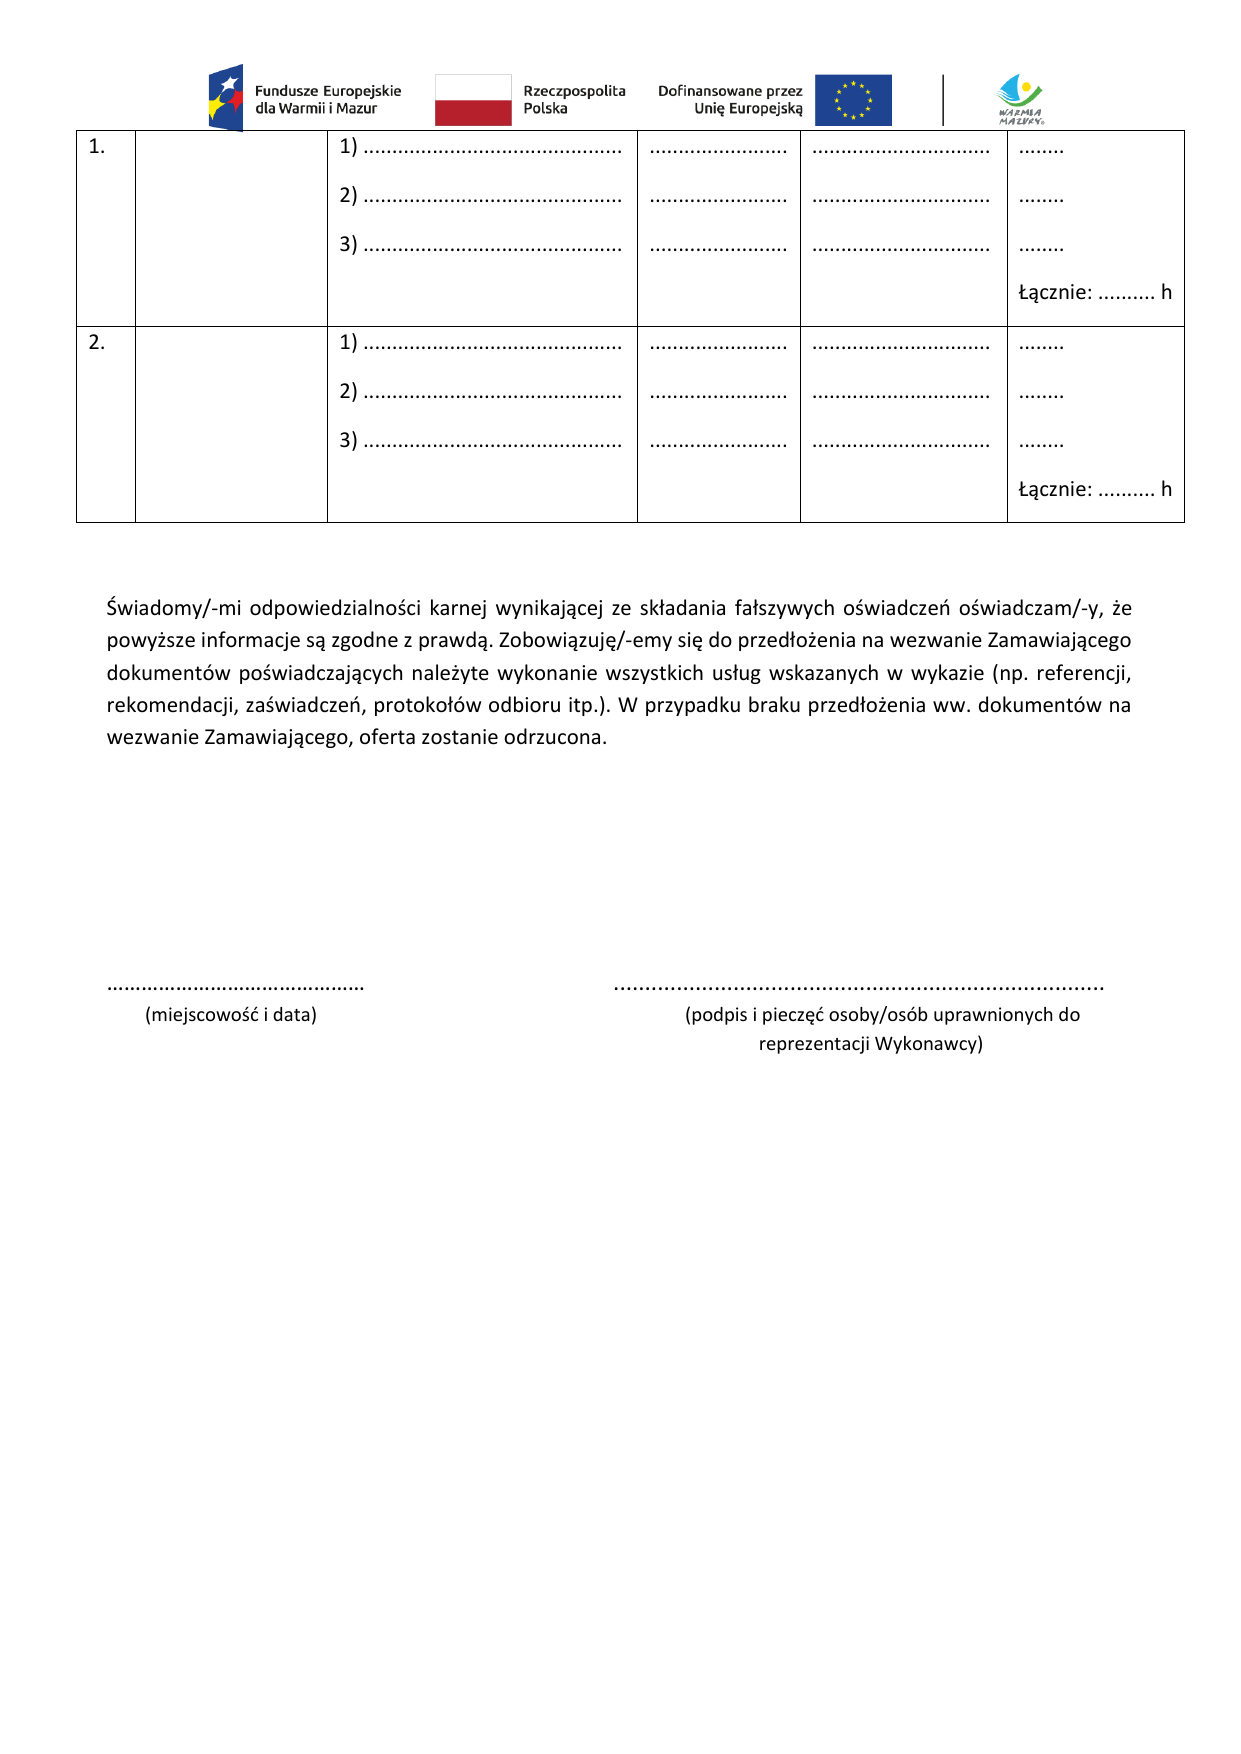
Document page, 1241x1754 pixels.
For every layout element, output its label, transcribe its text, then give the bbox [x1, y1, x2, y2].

table_cell 2. [77, 327, 135, 522]
table_cell [136, 131, 327, 326]
table_cell ........ ........ ........ Łącznie: .......... h [1008, 327, 1184, 522]
table_cell ........ ........ ........ Łącznie: .......... h [1008, 131, 1184, 326]
text ……………………………………… .............................................................................. [106, 966, 1134, 997]
text (miejscowość i data) (podpis i pieczęć osoby/osób uprawnionych do reprezentacji Wykonawcy) [92, 1001, 1134, 1056]
table_cell [136, 327, 327, 522]
table_cell 1) ............................................. 2) ............................................. 3) ............................................. [328, 327, 637, 522]
table_cell ............................... ............................... ............................... [801, 327, 1007, 522]
table_cell 1. [77, 131, 135, 326]
table_cell ........................ ........................ ........................ [638, 131, 800, 326]
table_cell ............................... ............................... ............................... [801, 131, 1007, 326]
picture [192, 46, 1138, 130]
text Świadomy/-mi odpowiedzialności karnej wynikającej ze składania fałszywych oświadczeń oświadczam/-y, że powyższe informacje są zgodne z prawdą. Zobowiązuję/-emy się do przedłożenia na wezwanie Zamawiającego dokumentów poświadczających należyte wykonanie wszystkich usług wskazanych w wykazie (np. referencji, rekomendacji, zaświadczeń, protokołów odbioru itp.). W przypadku braku przedłożenia ww. dokumentów na wezwanie Zamawiającego, oferta zostanie odrzucona. [106, 593, 1134, 750]
table_cell 1) ............................................. 2) ............................................. 3) ............................................. [328, 131, 637, 326]
table_cell ........................ ........................ ........................ [638, 327, 800, 522]
